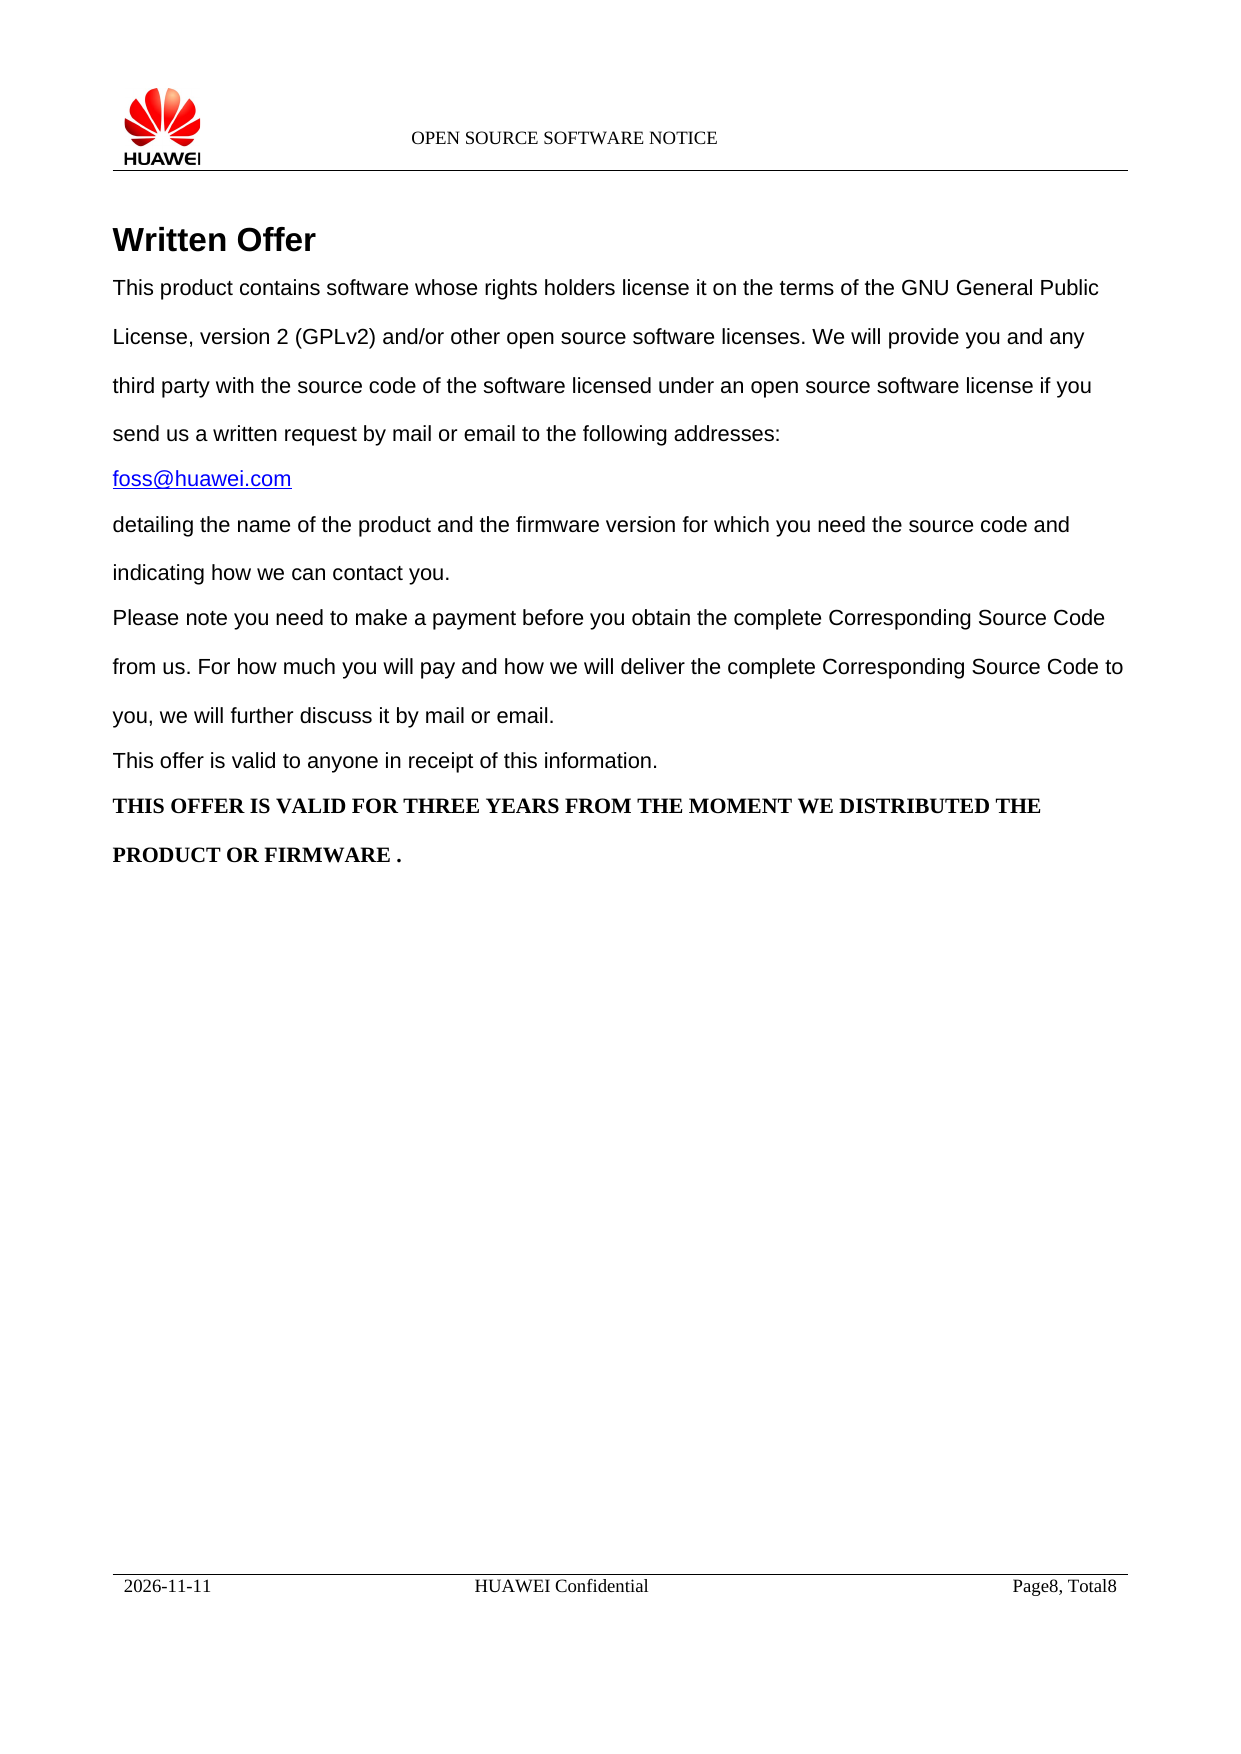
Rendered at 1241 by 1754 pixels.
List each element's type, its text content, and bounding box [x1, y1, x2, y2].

text Written Offer [112, 206, 1128, 271]
text This offer is valid for three years from the moment we distributed the product or firmware . [112, 789, 1128, 871]
text This product contains software whose rights holders license it on the terms of the GNU General Public License, version 2 (GPLv2) and/or other open source software licenses. We will provide you and any third party with the source code of the software licensed under an open source software license if you send us a written request by mail or email to the following addresses: [112, 271, 1128, 450]
text foss@huawei.com [112, 463, 1128, 495]
text detailing the name of the product and the firmware version for which you need the source code and indicating how we can contact you. [112, 508, 1128, 589]
picture [124, 88, 201, 165]
text Please note you need to make a payment before you obtain the complete Corresponding Source Code from us. For how much you will pay and how we will deliver the complete Corresponding Source Code to you, we will further discuss it by mail or email. [112, 602, 1128, 732]
text This offer is valid to anyone in receipt of this information. [112, 744, 1128, 777]
